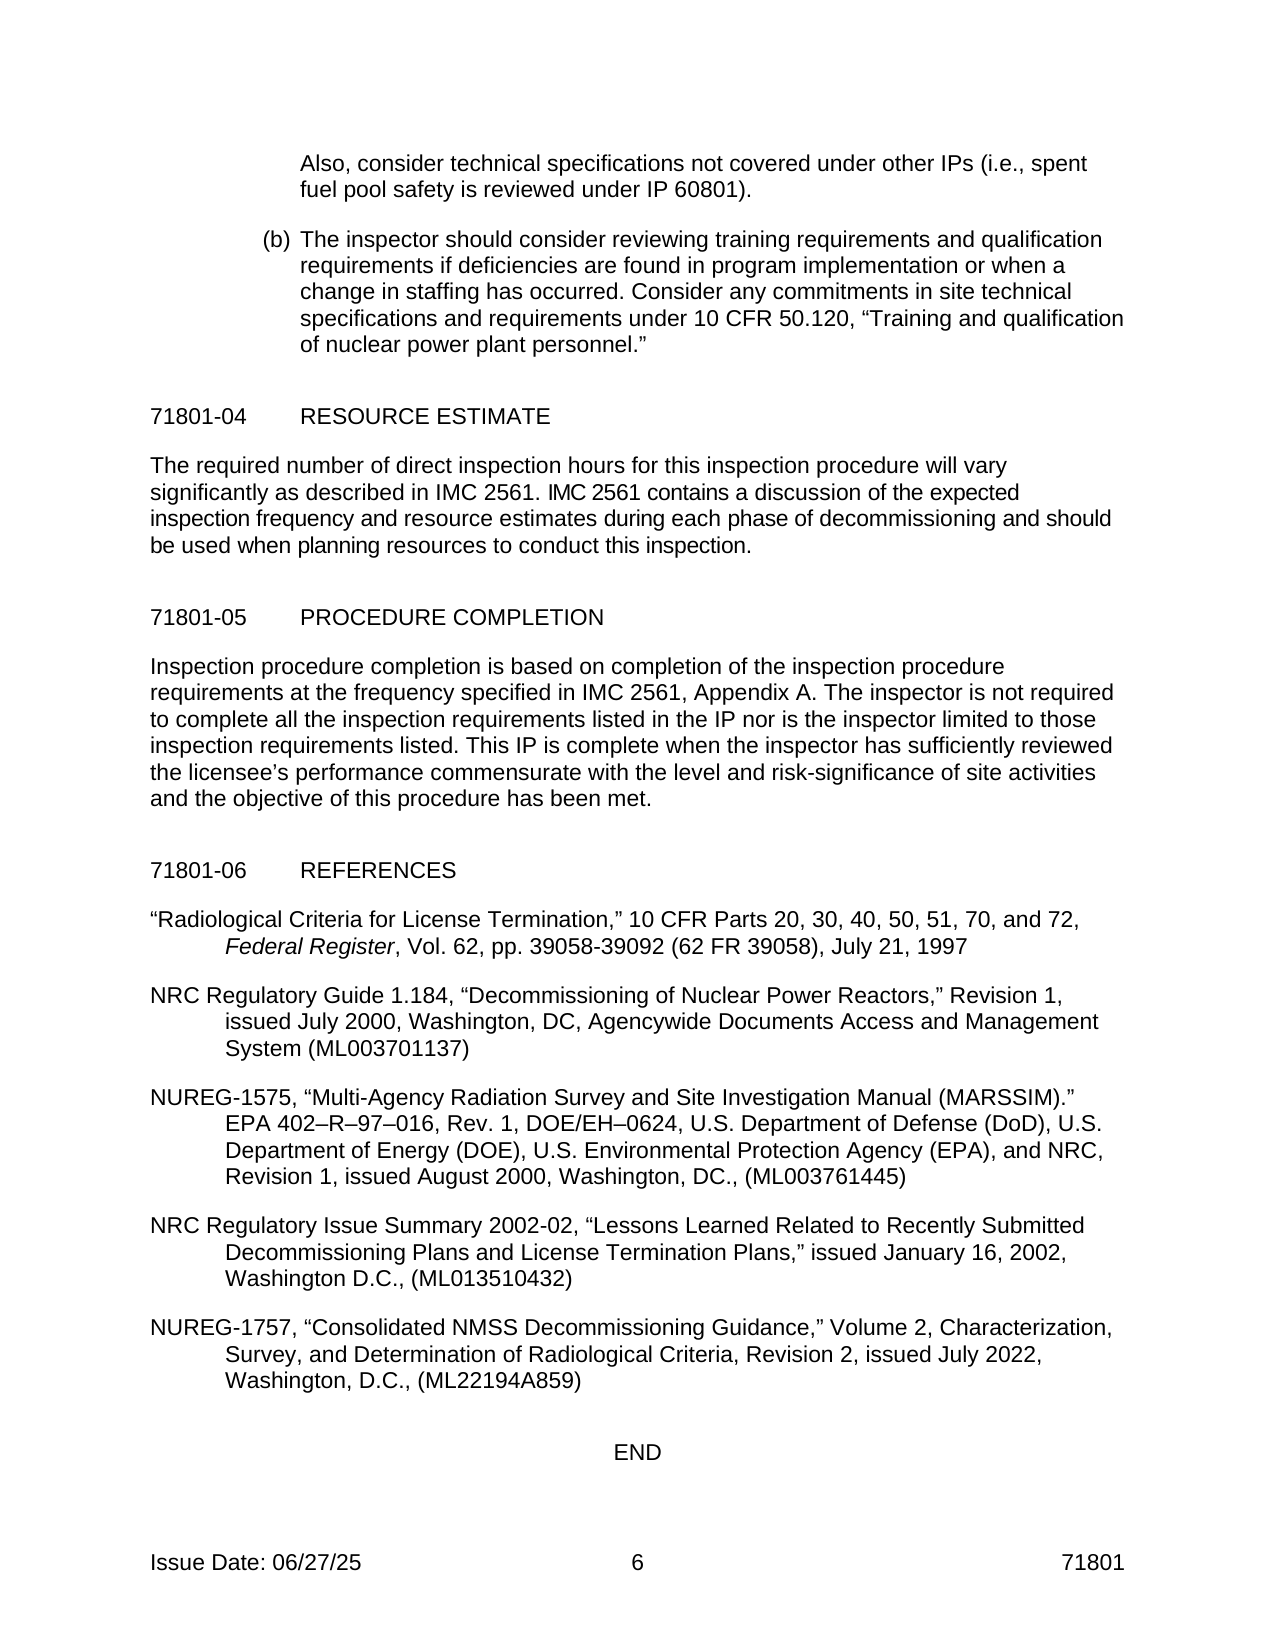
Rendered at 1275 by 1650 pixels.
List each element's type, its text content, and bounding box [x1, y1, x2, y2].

list The inspector should consider reviewing training requirements and qualification requirements if deficiencies are found in program implementation or when a change in staffing has occurred. Consider any commitments in site technical specifications and requirements under 10 CFR 50.120, “Training and qualification of nuclear power plant personnel.” [262, 226, 1125, 357]
text “Radiological Criteria for License Termination,” 10 CFR Parts 20, 30, 40, 50, 51, 70, and 72, Federal Register, Vol. 62, pp. 39058-39092 (62 FR 39058), July 21, 1997 [150, 906, 1125, 959]
text NUREG-1575, “Multi-Agency Radiation Survey and Site Investigation Manual (MARSSIM).” EPA 402–R–97–016, Rev. 1, DOE/EH–0624, U.S. Department of Defense (DoD), U.S. Department of Energy (DOE), U.S. Environmental Protection Agency (EPA), and NRC, Revision 1, issued August 2000, Washington, DC., (ML003761445) [150, 1084, 1125, 1189]
text NRC Regulatory Guide 1.184, “Decommissioning of Nuclear Power Reactors,” Revision 1, issued July 2000, Washington, DC, Agencywide Documents Access and Management System (ML003701137) [150, 982, 1125, 1061]
text END [150, 1439, 1125, 1465]
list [262, 150, 1125, 203]
subtitle 71801-06 REFERENCES [150, 857, 1125, 883]
subtitle 71801-05 PROCEDURE COMPLETION [150, 604, 1125, 630]
text NRC Regulatory Issue Summary 2002-02, “Lessons Learned Related to Recently Submitted Decommissioning Plans and License Termination Plans,” issued January 16, 2002, Washington D.C., (ML013510432) [150, 1212, 1125, 1291]
text Inspection procedure completion is based on completion of the inspection procedure requirements at the frequency specified in IMC 2561, Appendix A. The inspector is not required to complete all the inspection requirements listed in the IP nor is the inspector limited to those inspection requirements listed. This IP is complete when the inspector has sufficiently reviewed the licensee’s performance commensurate with the level and risk-significance of site activities and the objective of this procedure has been met. [150, 653, 1125, 811]
subtitle 71801-04 RESOURCE ESTIMATE [150, 403, 1125, 429]
text NUREG-1757, “Consolidated NMSS Decommissioning Guidance,” Volume 2, Characterization, Survey, and Determination of Radiological Criteria, Revision 2, issued July 2022, Washington, D.C., (ML22194A859) [150, 1314, 1125, 1393]
text The required number of direct inspection hours for this inspection procedure will vary significantly as described in IMC 2561. IMC 2561 contains a discussion of the expected inspection frequency and resource estimates during each phase of decommissioning and should be used when planning resources to conduct this inspection. [150, 452, 1125, 558]
